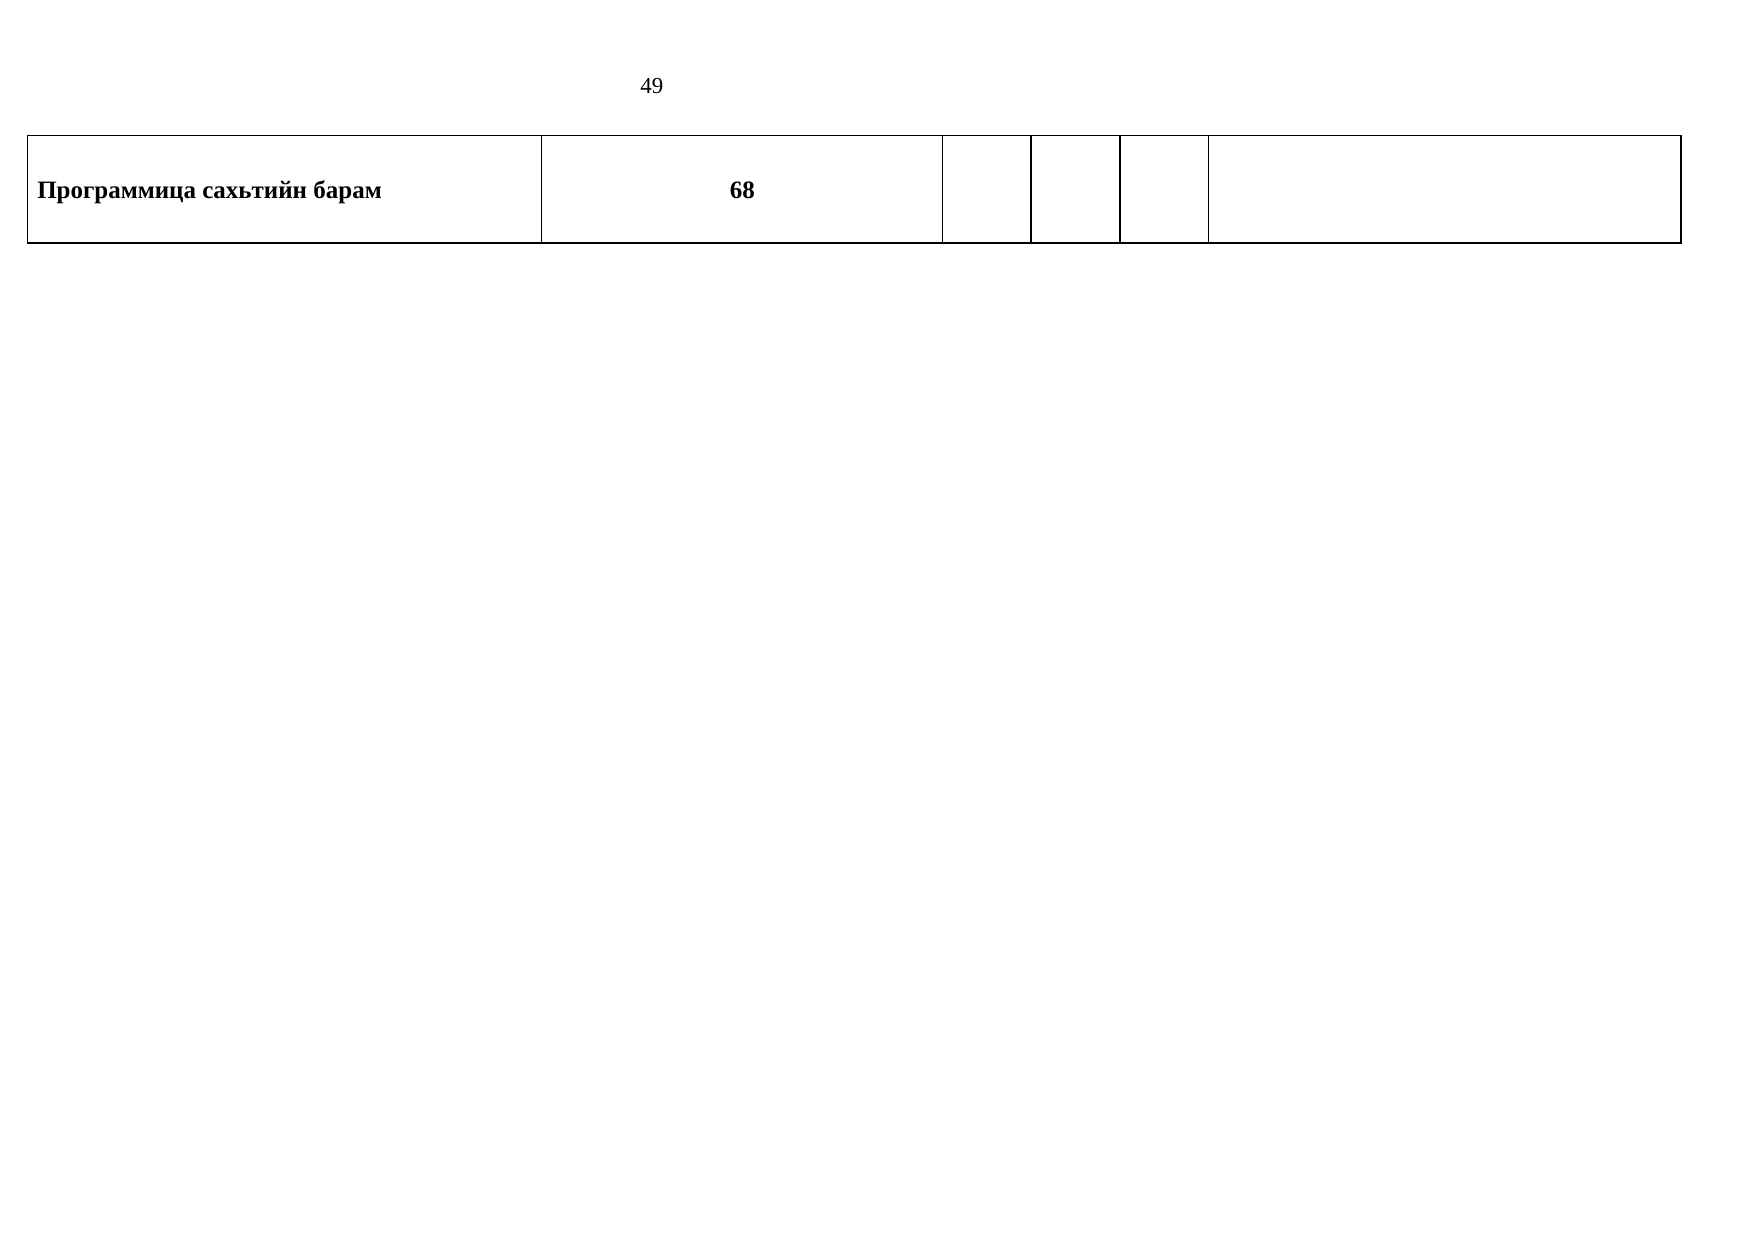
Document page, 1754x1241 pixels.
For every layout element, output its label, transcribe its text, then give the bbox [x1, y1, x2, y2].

table_cell [1032, 136, 1119, 242]
table_cell [1209, 136, 1680, 242]
table_cell 68 [542, 136, 942, 242]
table_cell [1121, 136, 1208, 242]
table_cell [943, 136, 1030, 242]
table_cell Программица сахьтийн барам [28, 136, 541, 242]
